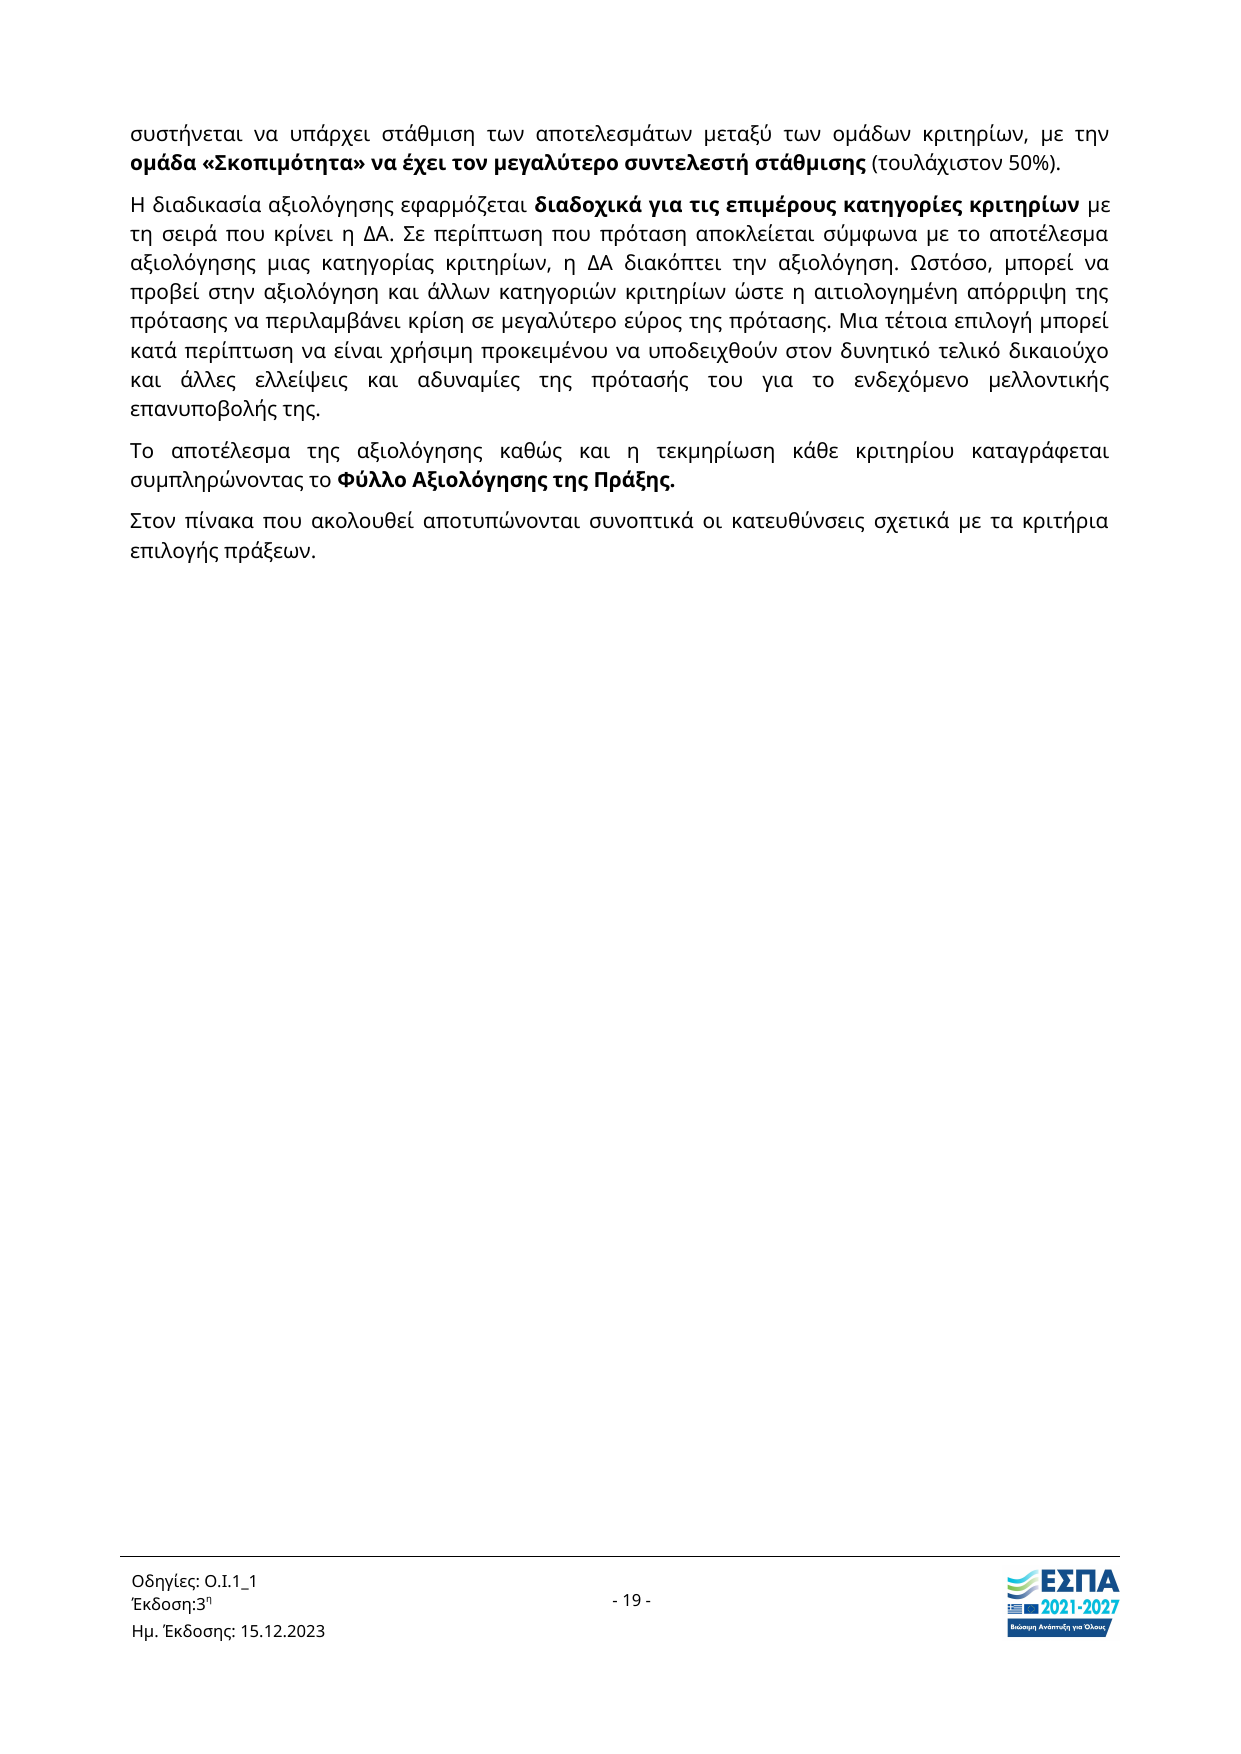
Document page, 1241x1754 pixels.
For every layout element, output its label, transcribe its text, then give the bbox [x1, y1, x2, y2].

picture [1002, 1565, 1121, 1641]
text Το αποτέλεσμα της αξιολόγησης καθώς και η τεκμηρίωση κάθε κριτηρίου καταγράφεται συμπληρώνοντας το Φύλλο Αξιολόγησης της Πράξης. [130, 435, 1110, 493]
text Η διαδικασία αξιολόγησης εφαρμόζεται διαδοχικά για τις επιμέρους κατηγορίες κριτηρίων με τη σειρά που κρίνει η ΔΑ. Σε περίπτωση που πρόταση αποκλείεται σύμφωνα με το αποτέλεσμα αξιολόγησης μιας κατηγορίας κριτηρίων, η ΔΑ διακόπτει την αξιολόγηση. Ωστόσο, μπορεί να προβεί στην αξιολόγηση και άλλων κατηγοριών κριτηρίων ώστε η αιτιολογημένη απόρριψη της πρότασης να περιλαμβάνει κρίση σε μεγαλύτερο εύρος της πρότασης. Μια τέτοια επιλογή μπορεί κατά περίπτωση να είναι χρήσιμη προκειμένου να υποδειχθούν στον δυνητικό τελικό δικαιούχο και άλλες ελλείψεις και αδυναμίες της πρότασής του για το ενδεχόμενο μελλοντικής επανυποβολής της. [130, 189, 1110, 422]
text Στον πίνακα που ακολουθεί αποτυπώνονται συνοπτικά οι κατευθύνσεις σχετικά με τα κριτήρια επιλογής πράξεων. [130, 506, 1110, 564]
